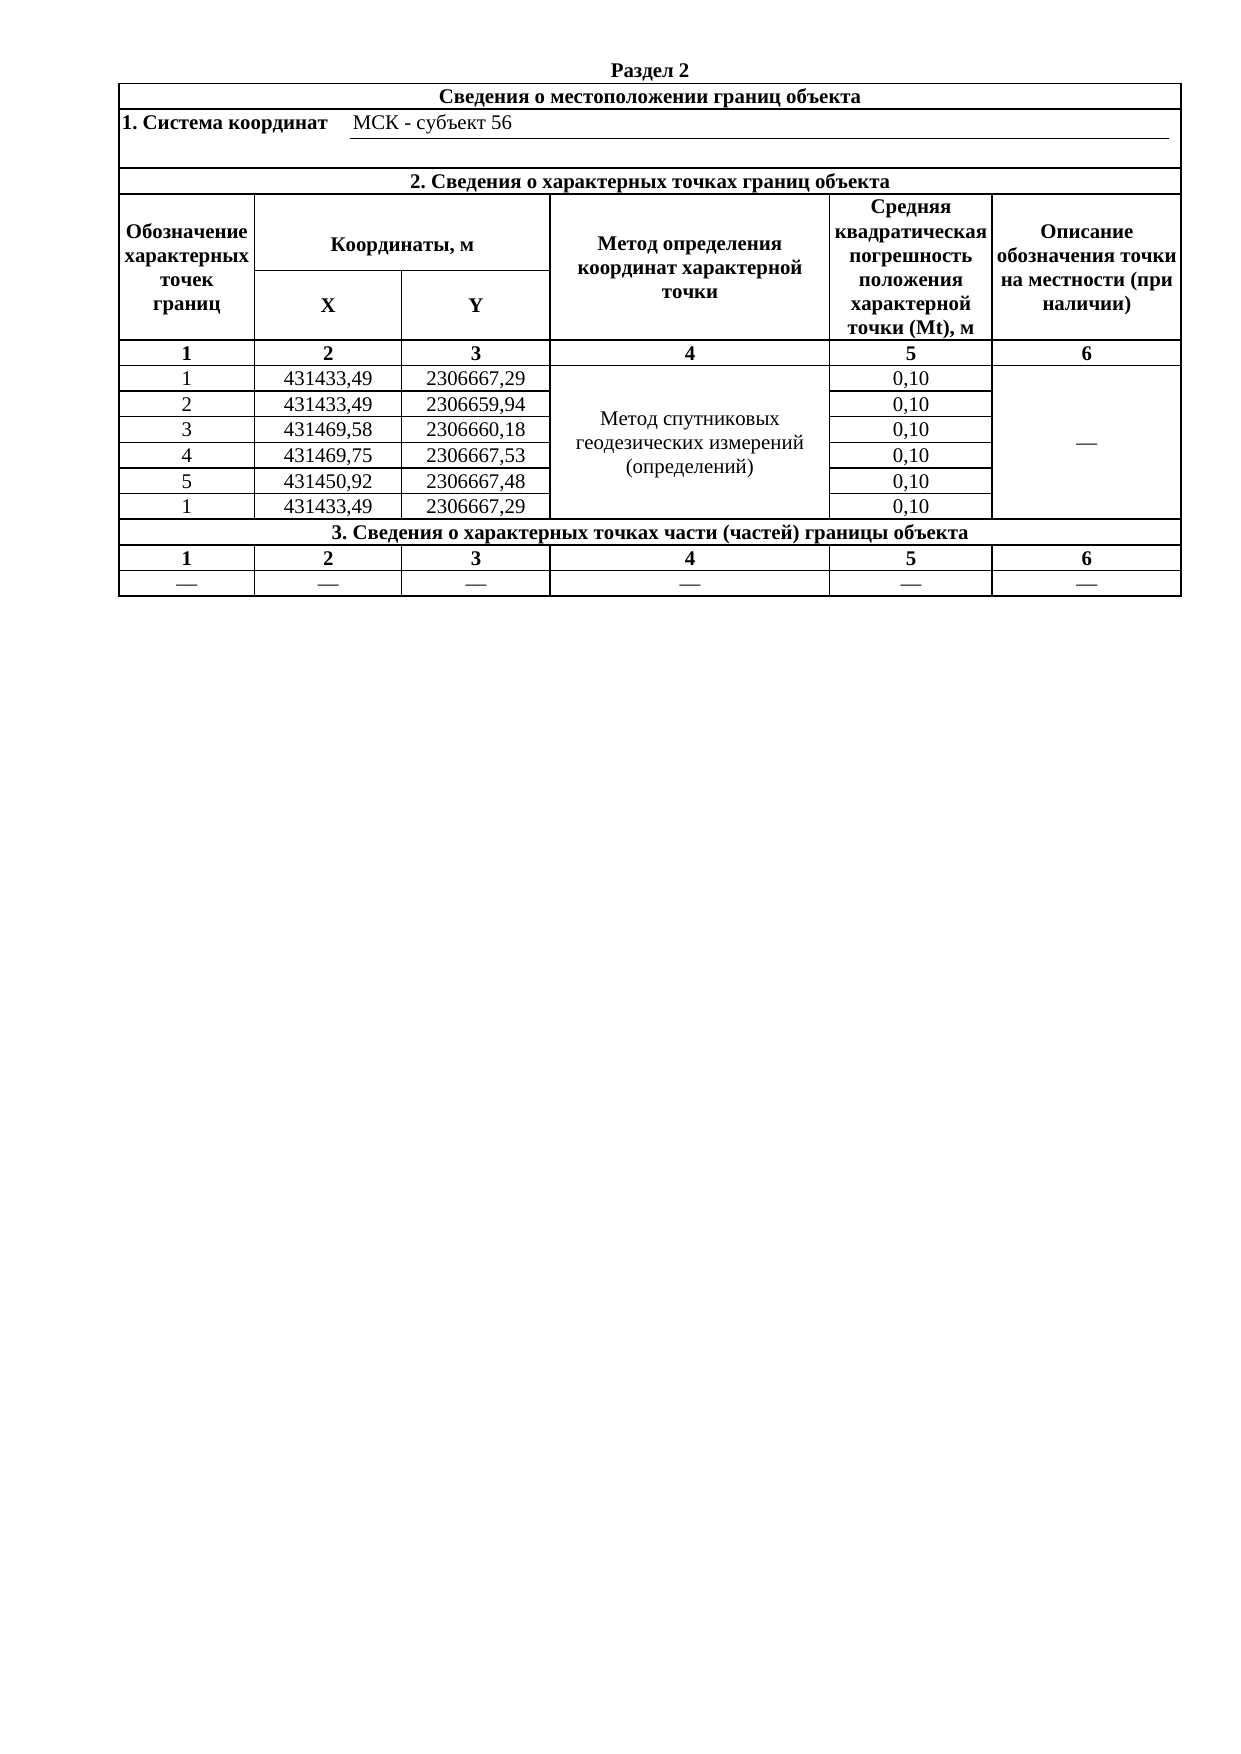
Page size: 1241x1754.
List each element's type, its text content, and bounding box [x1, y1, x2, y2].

table_cell 431433,49 [255, 494, 401, 518]
table_cell 0,10 [830, 417, 991, 441]
table_cell 4 [120, 443, 254, 467]
table_cell Средняя квадратическая погрешность положения характерной точки (Mt), м [830, 195, 991, 339]
table_cell 431469,58 [255, 417, 401, 441]
table_cell 2. Сведения о характерных точках границ объекта [120, 169, 1180, 193]
table_cell 1 [120, 494, 254, 518]
table_cell Метод определения координат характерной точки [551, 195, 829, 339]
table_cell 2 [255, 546, 401, 569]
table_cell 431433,49 [255, 392, 401, 416]
table_cell 2 [120, 392, 254, 416]
table_cell 0,10 [830, 494, 991, 518]
table_header Раздел 2 [119, 59, 1181, 82]
table_cell 431469,75 [255, 443, 401, 467]
table_cell 5 [120, 469, 254, 493]
table_cell 2306667,29 [402, 494, 549, 518]
table_cell 3 [120, 417, 254, 441]
table_cell 3. Сведения о характерных точках части (частей) границы объекта [120, 520, 1180, 544]
table_cell 4 [551, 546, 829, 569]
table_cell 0,10 [830, 392, 991, 416]
table_cell 431450,92 [255, 469, 401, 493]
table_cell Обозначение характерных точек границ [120, 195, 254, 339]
table_cell 1 [120, 546, 254, 569]
table_cell Метод спутниковых геодезических измерений (определений) [551, 366, 829, 518]
table_cell — [830, 571, 991, 595]
table_cell 4 [551, 341, 829, 364]
table_cell Сведения о местоположении границ объекта [120, 84, 1180, 108]
table_cell 1 [120, 366, 254, 390]
table_cell 2306667,48 [402, 469, 549, 493]
table_cell Координаты, м [255, 195, 549, 269]
table_cell 0,10 [830, 443, 991, 467]
table_cell Y [402, 271, 549, 339]
table_cell 6 [993, 341, 1180, 364]
table_cell [120, 138, 1180, 167]
table_cell 5 [830, 341, 991, 364]
table_cell 2306660,18 [402, 417, 549, 441]
table_cell 6 [993, 546, 1180, 569]
table_cell 0,10 [830, 469, 991, 493]
table_cell 2306667,29 [402, 366, 549, 390]
table_cell 3 [402, 341, 549, 364]
table_cell 1. Система координат [120, 110, 350, 138]
table_cell [119, 597, 1181, 601]
table_cell X [255, 271, 401, 339]
table_cell — [993, 571, 1180, 595]
table_cell — [993, 366, 1180, 518]
table_cell 5 [830, 546, 991, 569]
table_cell — [402, 571, 549, 595]
table_cell 1 [120, 341, 254, 364]
table_cell 2 [255, 341, 401, 364]
table_cell — [255, 571, 401, 595]
table_cell 2306667,53 [402, 443, 549, 467]
table_cell — [120, 571, 254, 595]
table_cell 3 [402, 546, 549, 569]
table_cell Описание обозначения точки на местности (при наличии) [993, 195, 1180, 339]
table_cell — [551, 571, 829, 595]
table_cell МСК - субъект 56 [350, 110, 1168, 138]
table_cell 0,10 [830, 366, 991, 390]
table_cell 2306659,94 [402, 392, 549, 416]
table_cell 431433,49 [255, 366, 401, 390]
table_cell [1169, 110, 1180, 138]
